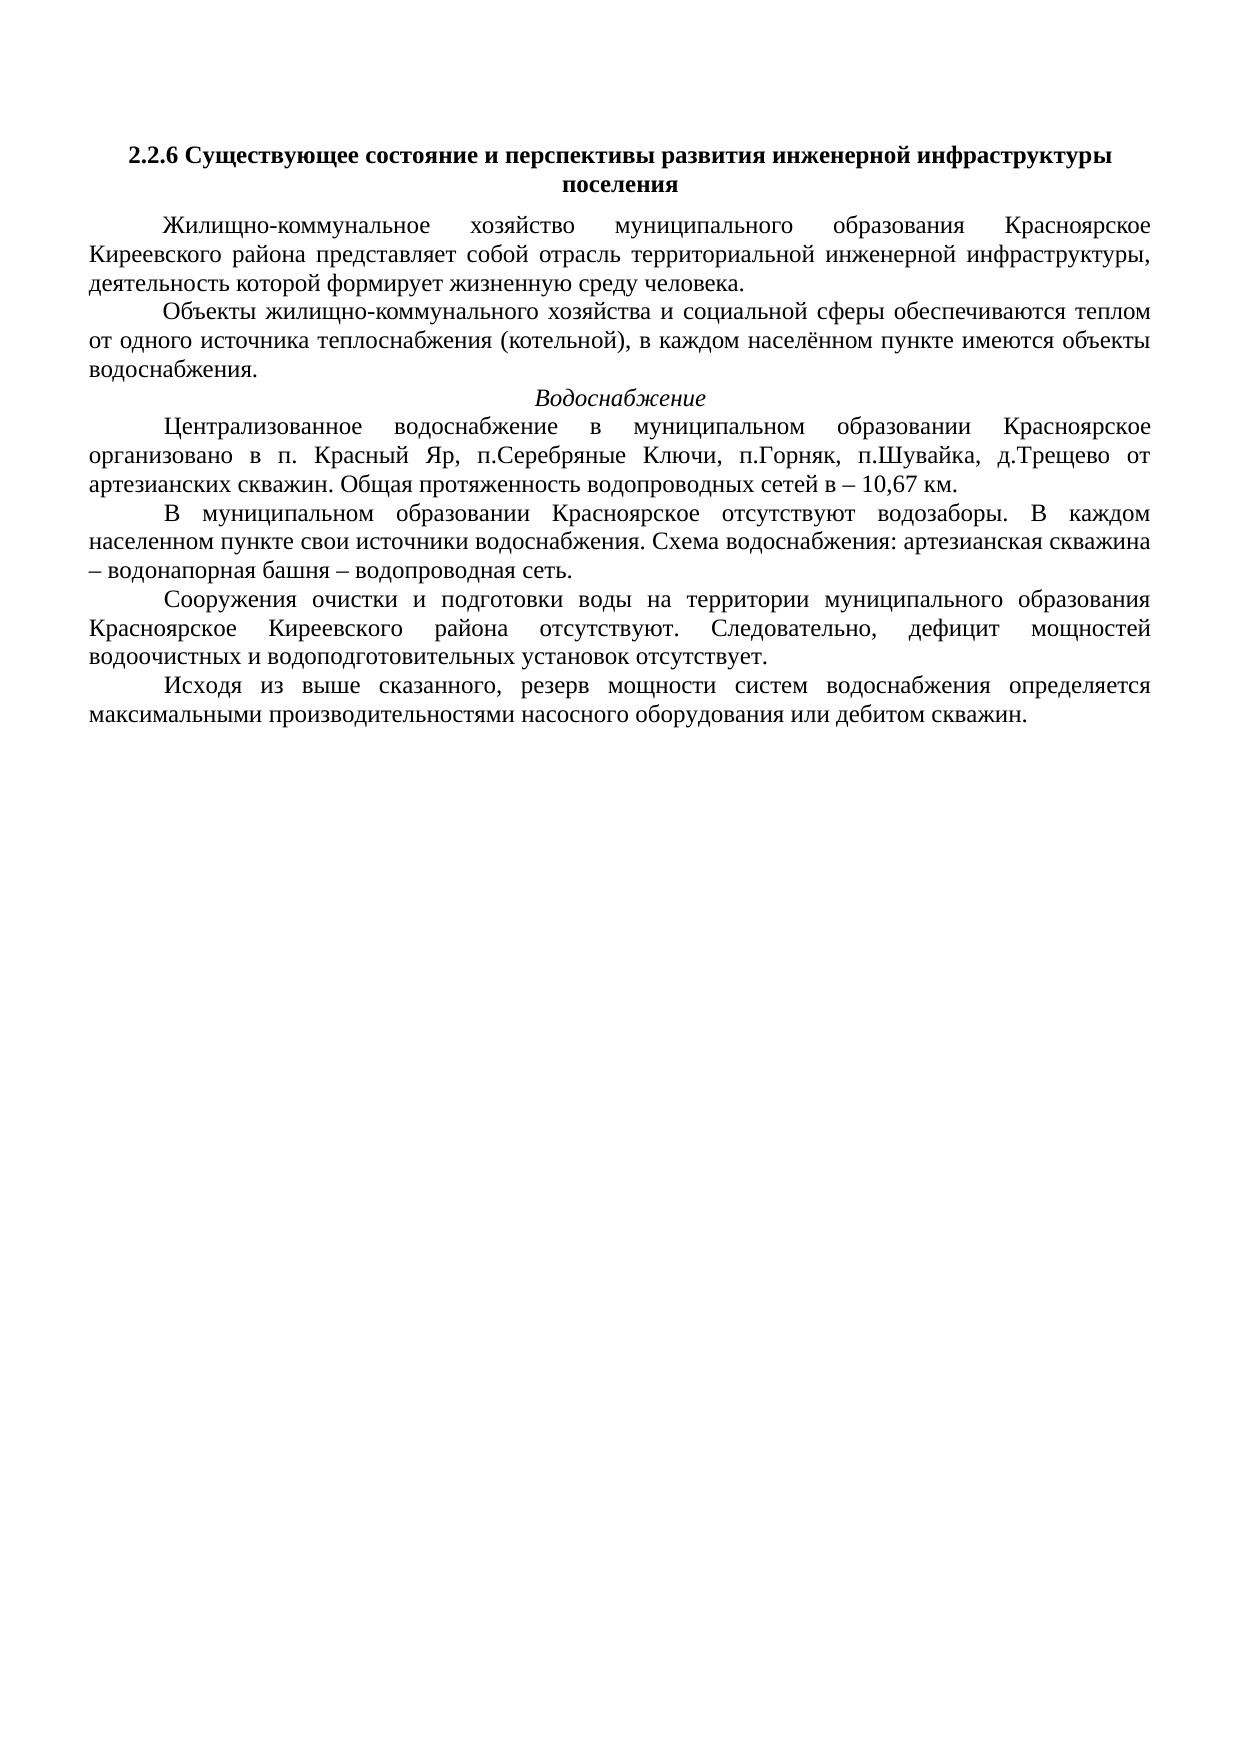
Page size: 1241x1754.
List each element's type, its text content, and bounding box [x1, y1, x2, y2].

text Централизованное водоснабжение в муниципальном образовании Красноярское организовано в п. Красный Яр, п.Серебряные Ключи, п.Горняк, п.Шувайка, д.Трещево от артезианских скважин. Общая протяженность водопроводных сетей в – 10,67 км. [89, 411, 1152, 498]
text Водоснабжение [89, 383, 1152, 411]
text Объекты жилищно-коммунального хозяйства и социальной сферы обеспечиваются теплом от одного источника теплоснабжения (котельной), в каждом населённом пункте имеются объекты водоснабжения. [89, 296, 1152, 383]
subtitle 2.2.6 Существующее состояние и перспективы развития инженерной инфраструктуры поселения [89, 140, 1152, 198]
text Жилищно-коммунальное хозяйство муниципального образования Красноярское Киреевского района представляет собой отрасль территориальной инженерной инфраструктуры, деятельность которой формирует жизненную среду человека. [89, 210, 1152, 296]
text Исходя из выше сказанного, резерв мощности систем водоснабжения определяется максимальными производительностями насосного оборудования или дебитом скважин. [89, 670, 1152, 728]
text Сооружения очистки и подготовки воды на территории муниципального образования Красноярское Киреевского района отсутствуют. Следовательно, дефицит мощностей водоочистных и водоподготовительных установок отсутствует. [89, 584, 1152, 670]
text В муниципальном образовании Красноярское отсутствуют водозаборы. В каждом населенном пункте свои источники водоснабжения. Схема водоснабжения: артезианская скважина – водонапорная башня – водопроводная сеть. [89, 498, 1152, 584]
